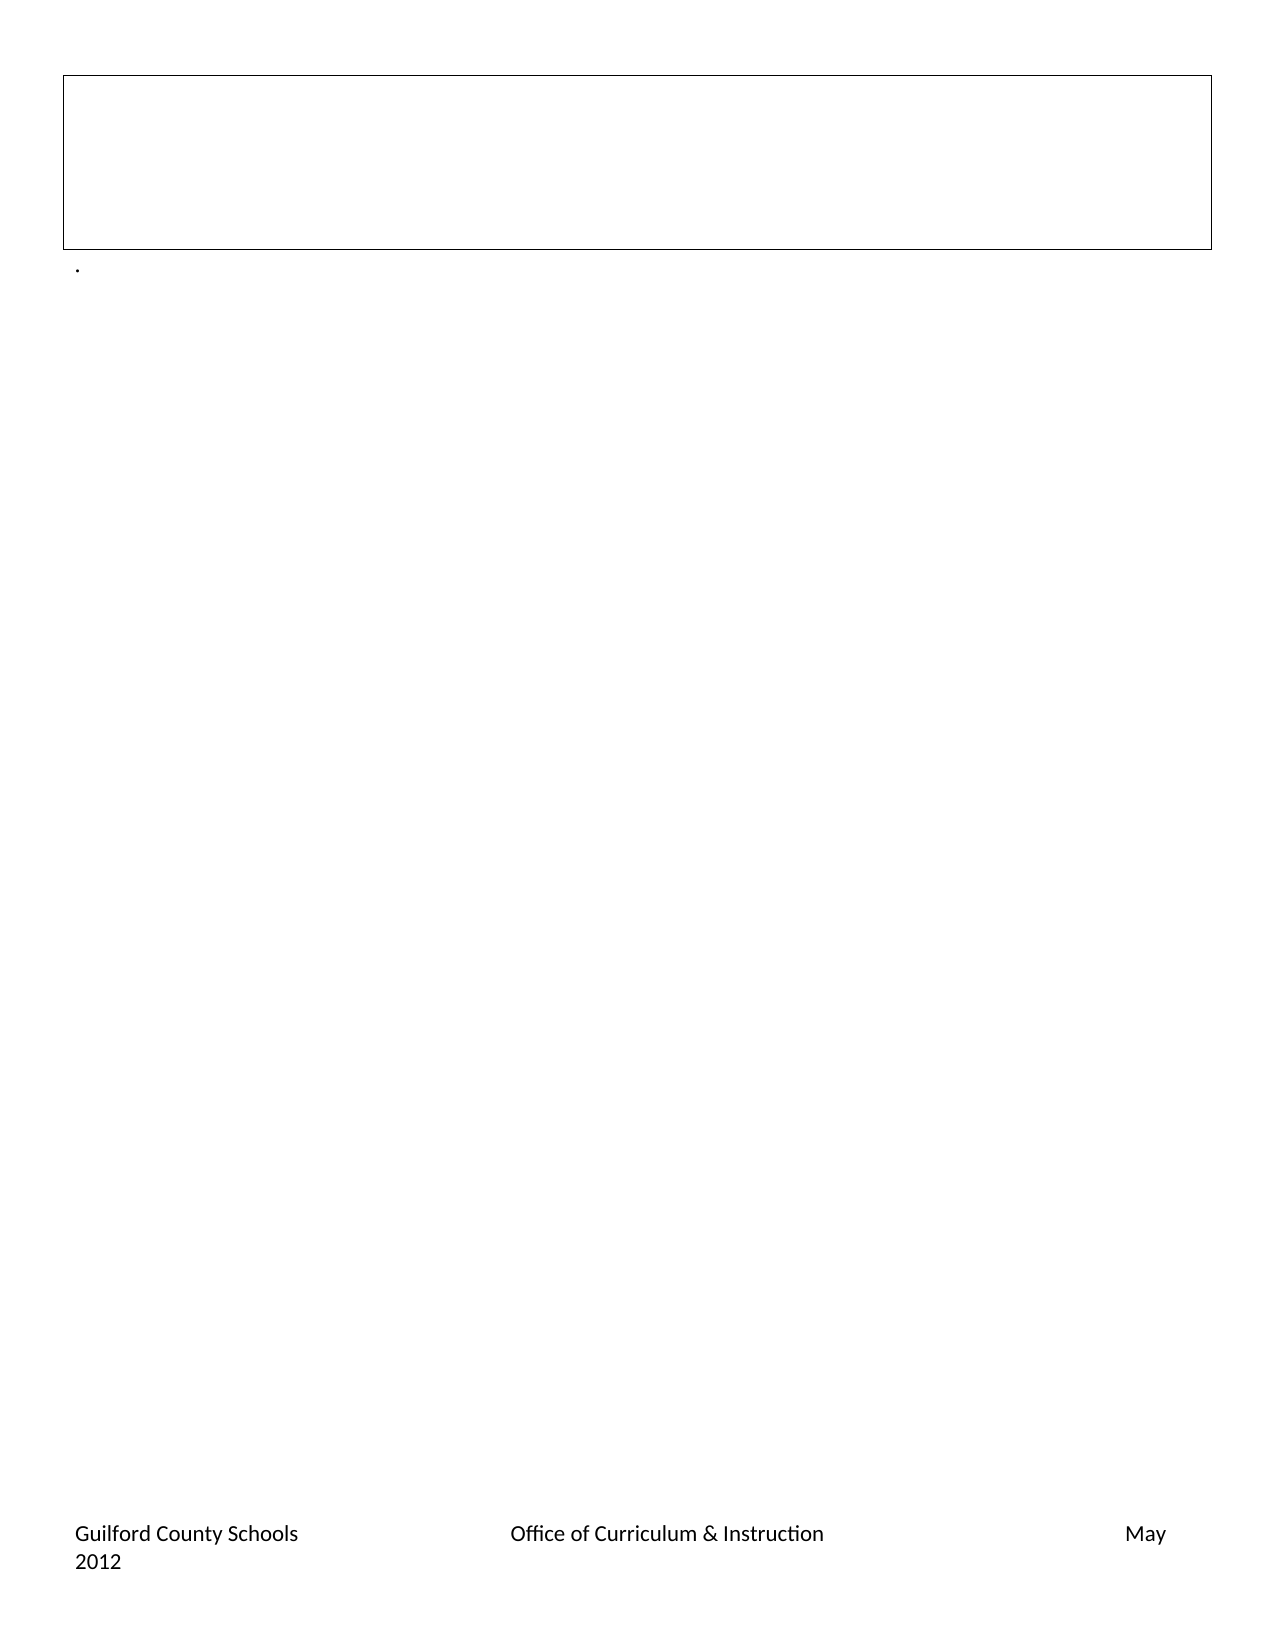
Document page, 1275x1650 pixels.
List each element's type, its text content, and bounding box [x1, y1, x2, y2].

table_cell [64, 76, 1211, 248]
text . [75, 250, 1200, 278]
